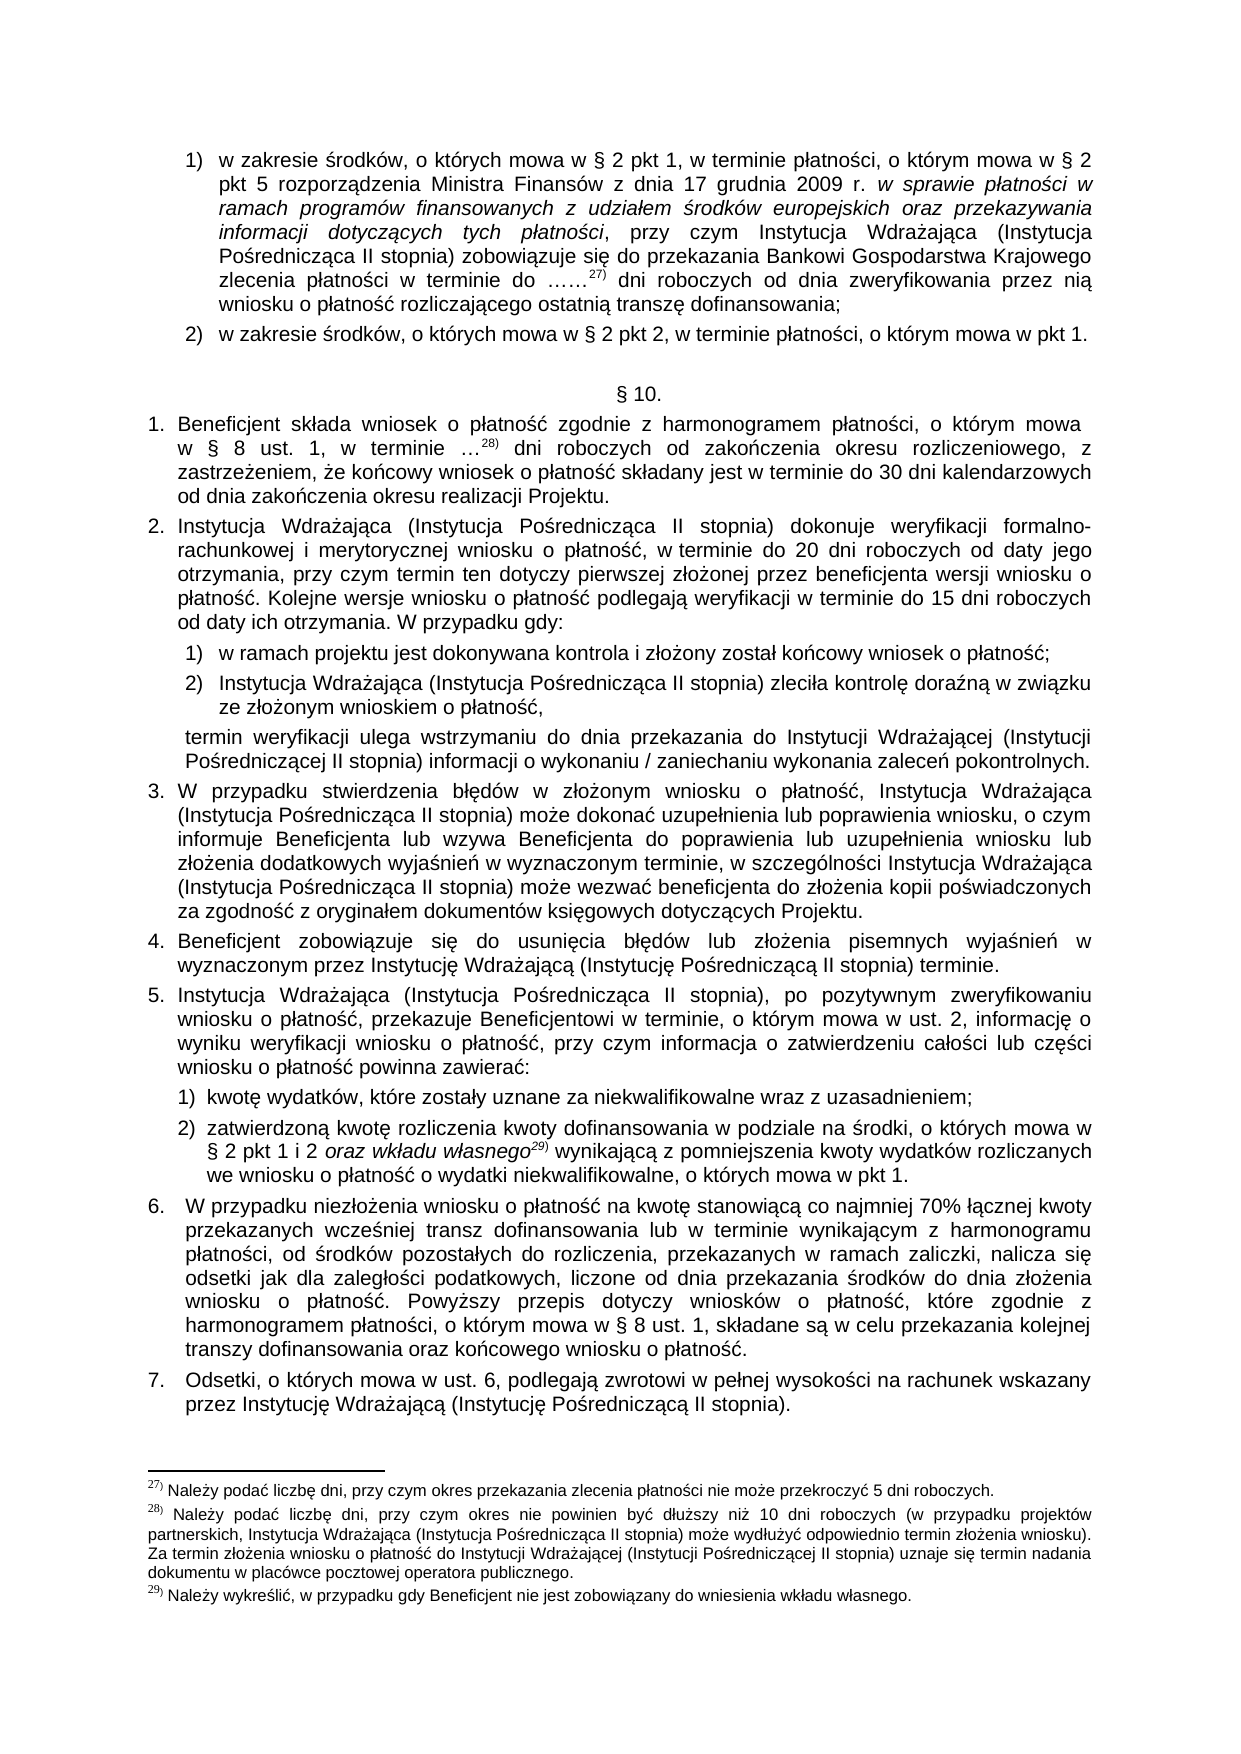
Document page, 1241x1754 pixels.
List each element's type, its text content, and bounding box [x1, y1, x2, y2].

list W przypadku niezłożenia wniosku o płatność na kwotę stanowiącą co najmniej 70% łącznej kwoty przekazanych wcześniej transz dofinansowania lub w terminie wynikającym z harmonogramu płatności, od środków pozostałych do rozliczenia, przekazanych w ramach zaliczki, nalicza się odsetki jak dla zaległości podatkowych, liczone od dnia przekazania środków do dnia złożenia wniosku o płatność. Powyższy przepis dotyczy wniosków o płatność, które zgodnie z harmonogramem płatności, o którym mowa w § 8 ust. 1, składane są w celu przekazania kolejnej transzy dofinansowania oraz końcowego wniosku o płatność. [148, 1193, 1093, 1361]
list W przypadku stwierdzenia błędów w złożonym wniosku o płatność, Instytucja Wdrażająca (Instytucja Pośrednicząca II stopnia) może dokonać uzupełnienia lub poprawienia wniosku, o czym informuje Beneficjenta lub wzywa Beneficjenta do poprawienia lub uzupełnienia wniosku lub złożenia dodatkowych wyjaśnień w wyznaczonym terminie, w szczególności Instytucja Wdrażająca (Instytucja Pośrednicząca II stopnia) może wezwać beneficjenta do złożenia kopii poświadczonych za zgodność z oryginałem dokumentów księgowych dotyczących Projektu. [148, 779, 1093, 923]
list Odsetki, o których mowa w ust. 6, podlegają zwrotowi w pełnej wysokości na rachunek wskazany przez Instytucję Wdrażającą (Instytucję Pośredniczącą II stopnia). [148, 1367, 1093, 1415]
text § 10. [185, 382, 1093, 406]
list Beneficjent zobowiązuje się do usunięcia błędów lub złożenia pisemnych wyjaśnień w wyznaczonym przez Instytucję Wdrażającą (Instytucję Pośredniczącą II stopnia) terminie. [148, 929, 1093, 977]
list Instytucja Wdrażająca (Instytucja Pośrednicząca II stopnia) dokonuje weryfikacji formalno-rachunkowej i merytorycznej wniosku o płatność, w terminie do 20 dni roboczych od daty jego otrzymania, przy czym termin ten dotyczy pierwszej złożonej przez beneficjenta wersji wniosku o płatność. Kolejne wersje wniosku o płatność podlegają weryfikacji w terminie do 15 dni roboczych od daty ich otrzymania. W przypadku gdy: [148, 514, 1093, 634]
list Beneficjent składa wniosek o płatność zgodnie z harmonogramem płatności, o którym mowa w § 8 ust. 1, w terminie …) dni roboczych od zakończenia okresu rozliczeniowego, z zastrzeżeniem, że końcowy wniosek o płatność składany jest w terminie do 30 dni kalendarzowych od dnia zakończenia okresu realizacji Projektu. [148, 412, 1093, 508]
text termin weryfikacji ulega wstrzymaniu do dnia przekazania do Instytucji Wdrażającej (Instytucji Pośredniczącej II stopnia) informacji o wykonaniu / zaniechaniu wykonania zaleceń pokontrolnych. [185, 725, 1093, 773]
list w zakresie środków, o których mowa w § 2 pkt 2, w terminie płatności, o którym mowa w pkt 1. [185, 322, 1093, 346]
list kwotę wydatków, które zostały uznane za niekwalifikowalne wraz z uzasadnieniem; [177, 1085, 1093, 1109]
list Instytucja Wdrażająca (Instytucja Pośrednicząca II stopnia), po pozytywnym zweryfikowaniu wniosku o płatność, przekazuje Beneficjentowi w terminie, o którym mowa w ust. 2, informację o wyniku weryfikacji wniosku o płatność, przy czym informacja o zatwierdzeniu całości lub części wniosku o płatność powinna zawierać: [148, 983, 1093, 1079]
list w zakresie środków, o których mowa w § 2 pkt 1, w terminie płatności, o którym mowa w § 2 pkt 5 rozporządzenia Ministra Finansów z dnia 17 grudnia 2009 r. w sprawie płatności w ramach programów finansowanych z udziałem środków europejskich oraz przekazywania informacji dotyczących tych płatności, przy czym Instytucja Wdrażająca (Instytucja Pośrednicząca II stopnia) zobowiązuje się do przekazania Bankowi Gospodarstwa Krajowego zlecenia płatności w terminie do ……) dni roboczych od dnia zweryfikowania przez nią wniosku o płatność rozliczającego ostatnią transzę dofinansowania; [185, 148, 1093, 315]
list zatwierdzoną kwotę rozliczenia kwoty dofinansowania w podziale na środki, o których mowa w § 2 pkt 1 i 2 oraz wkładu własnego) wynikającą z pomniejszenia kwoty wydatków rozliczanych we wniosku o płatność o wydatki niekwalifikowalne, o których mowa w pkt 1. [177, 1115, 1093, 1187]
list Instytucja Wdrażająca (Instytucja Pośrednicząca II stopnia) zleciła kontrolę doraźną w związku ze złożonym wnioskiem o płatność, [185, 671, 1093, 718]
list w ramach projektu jest dokonywana kontrola i złożony został końcowy wniosek o płatność; [185, 640, 1093, 664]
